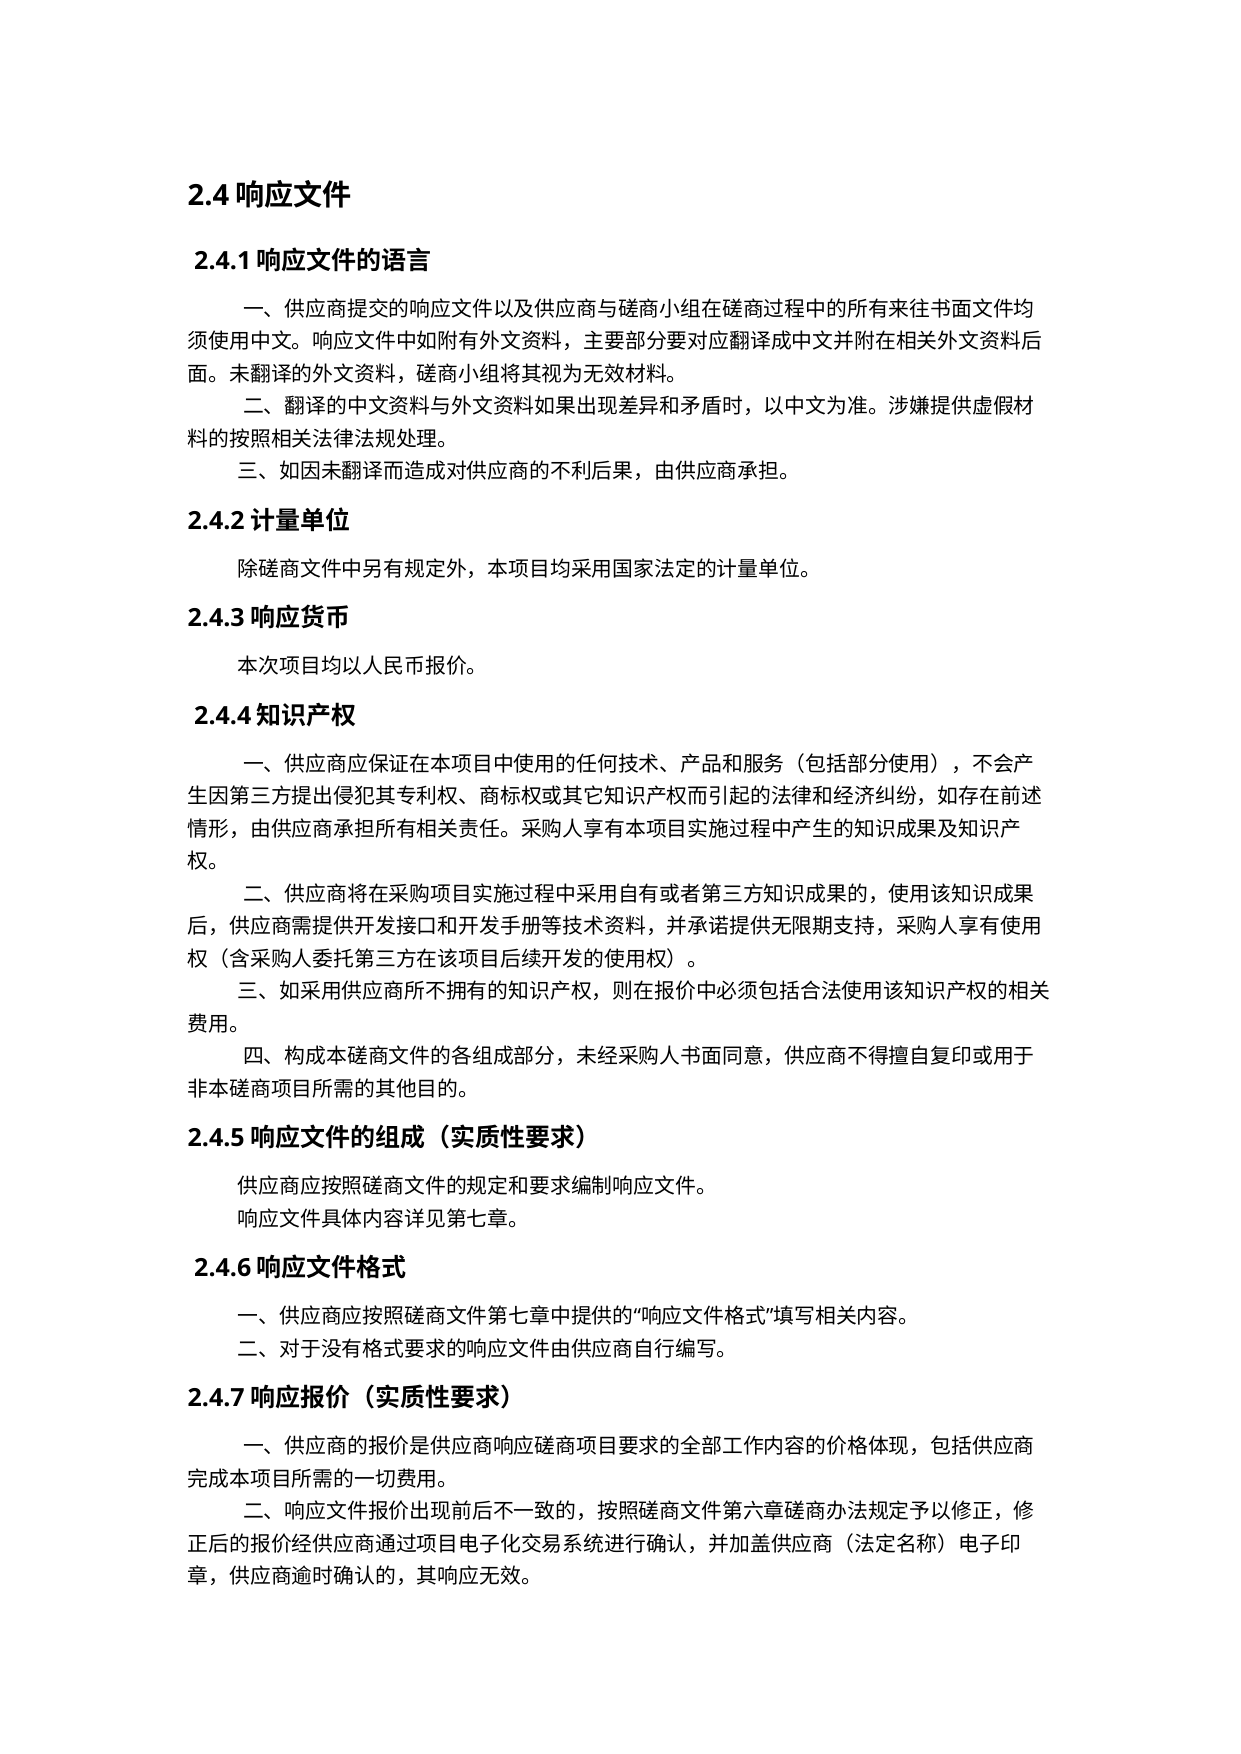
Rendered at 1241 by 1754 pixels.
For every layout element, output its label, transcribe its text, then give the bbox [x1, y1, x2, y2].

text 本次项目均以人民币报价。 [187, 649, 1053, 682]
text 二、响应文件报价出现前后不一致的，按照磋商文件第六章磋商办法规定予以修正，修正后的报价经供应商通过项目电子化交易系统进行确认，并加盖供应商（法定名称）电子印章，供应商逾时确认的，其响应无效。 [187, 1494, 1053, 1592]
text 一、供应商提交的响应文件以及供应商与磋商小组在磋商过程中的所有来往书面文件均须使用中文。响应文件中如附有外文资料，主要部分要对应翻译成中文并附在相关外文资料后面。未翻译的外文资料，磋商小组将其视为无效材料。 [187, 292, 1053, 389]
text 三、如因未翻译而造成对供应商的不利后果，由供应商承担。 [187, 454, 1053, 487]
text 二、翻译的中文资料与外文资料如果出现差异和矛盾时，以中文为准。涉嫌提供虚假材料的按照相关法律法规处理。 [187, 389, 1053, 454]
text 2.4.6响应文件格式 [187, 1234, 1053, 1299]
text 三、如采用供应商所不拥有的知识产权，则在报价中必须包括合法使用该知识产权的相关费用。 [187, 974, 1053, 1039]
text 2.4响应文件 [187, 162, 1053, 227]
text 2.4.3响应货币 [187, 584, 1053, 649]
text 2.4.1响应文件的语言 [187, 227, 1053, 292]
text 四、构成本磋商文件的各组成部分，未经采购人书面同意，供应商不得擅自复印或用于非本磋商项目所需的其他目的。 [187, 1039, 1053, 1104]
text 2.4.5响应文件的组成（实质性要求） [187, 1104, 1053, 1169]
text 响应文件具体内容详见第七章。 [187, 1202, 1053, 1234]
text 2.4.2计量单位 [187, 487, 1053, 552]
text 除磋商文件中另有规定外，本项目均采用国家法定的计量单位。 [187, 552, 1053, 584]
text 2.4.4知识产权 [187, 682, 1053, 747]
text 一、供应商应按照磋商文件第七章中提供的“响应文件格式”填写相关内容。 [187, 1299, 1053, 1332]
text 2.4.7响应报价（实质性要求） [187, 1364, 1053, 1429]
text 二、对于没有格式要求的响应文件由供应商自行编写。 [187, 1332, 1053, 1364]
text 一、供应商应保证在本项目中使用的任何技术、产品和服务（包括部分使用），不会产生因第三方提出侵犯其专利权、商标权或其它知识产权而引起的法律和经济纠纷，如存在前述情形，由供应商承担所有相关责任。采购人享有本项目实施过程中产生的知识成果及知识产权。 [187, 747, 1053, 877]
text 二、供应商将在采购项目实施过程中采用自有或者第三方知识成果的，使用该知识成果后，供应商需提供开发接口和开发手册等技术资料，并承诺提供无限期支持，采购人享有使用权（含采购人委托第三方在该项目后续开发的使用权）。 [187, 877, 1053, 974]
text 一、供应商的报价是供应商响应磋商项目要求的全部工作内容的价格体现，包括供应商完成本项目所需的一切费用。 [187, 1429, 1053, 1494]
text 供应商应按照磋商文件的规定和要求编制响应文件。 [187, 1169, 1053, 1202]
